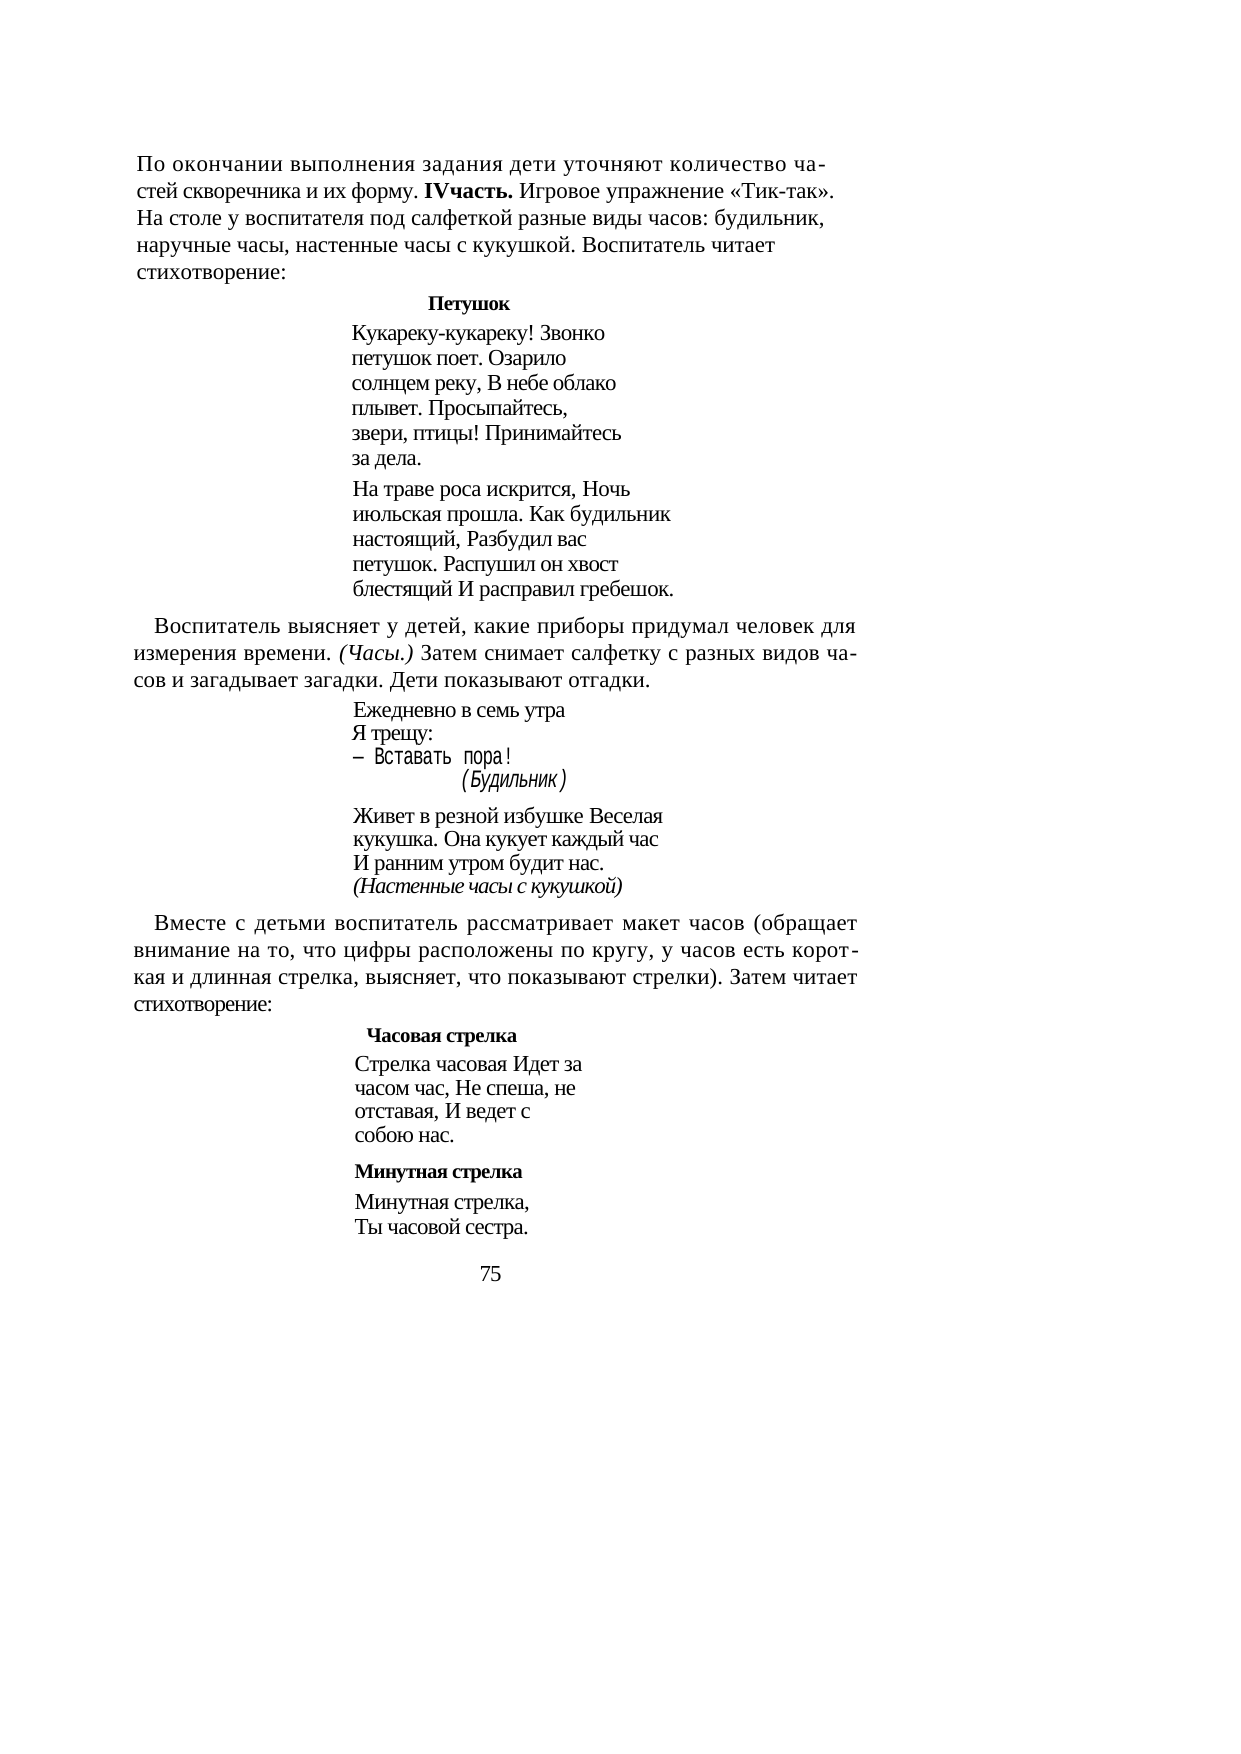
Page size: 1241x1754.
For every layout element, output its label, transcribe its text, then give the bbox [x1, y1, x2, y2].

text — Вставать пора! [353, 746, 858, 769]
text 75 [133, 1260, 848, 1286]
text Часовая стрелка [366, 1023, 858, 1047]
text Минутная стрелка, Ты часовой сестра. [354, 1189, 537, 1239]
text Вместе с детьми воспитатель рассматривает макет часов (обращает внимание на то, что цифры расположены по кругу, у часов есть короткая и длинная стрелка, выясняет, что показывают стрелки). Затем читает стихотворение: [133, 909, 858, 1017]
text На траве роса искрится, Ночь июльская прошла. Как будильник настоящий, Разбудил вас петушок. Распушил он хвост блестящий И расправил гребешок. [352, 476, 674, 601]
text Кукареку-кукареку! Звонко петушок поет. Озарило солнцем реку, В небе облако плывет. Просыпайтесь, звери, птицы! Принимайтесь за дела. [351, 320, 628, 470]
text Минутная стрелка [354, 1159, 858, 1183]
text Воспитатель выясняет у детей, какие приборы придумал человек для измерения времени. (Часы.) Затем снимает салфетку с разных видов часов и загадывает загадки. Дети показывают отгадки. [133, 612, 857, 693]
text (Будильник) [460, 769, 858, 793]
text По окончании выполнения задания дети уточняют количество частей скворечника и их форму. IVчасть. Игровое упражнение «Тик-так». [136, 150, 858, 204]
text На столе у воспитателя под салфеткой разные виды часов: будильник, наручные часы, настенные часы с кукушкой. Воспитатель читает стихотворение: [136, 204, 858, 285]
text Петушок [428, 290, 858, 314]
text Я трещу: [351, 722, 858, 746]
text Ежедневно в семь утра [353, 698, 858, 722]
text Стрелка часовая Идет за часом час, Не спеша, не отставая, И ведет с собою нас. [354, 1053, 582, 1147]
text Живет в резной избушке Веселая кукушка. Она кукует каждый час И ранним утром будит нас. (Настенные часы с кукушкой) [353, 804, 674, 899]
